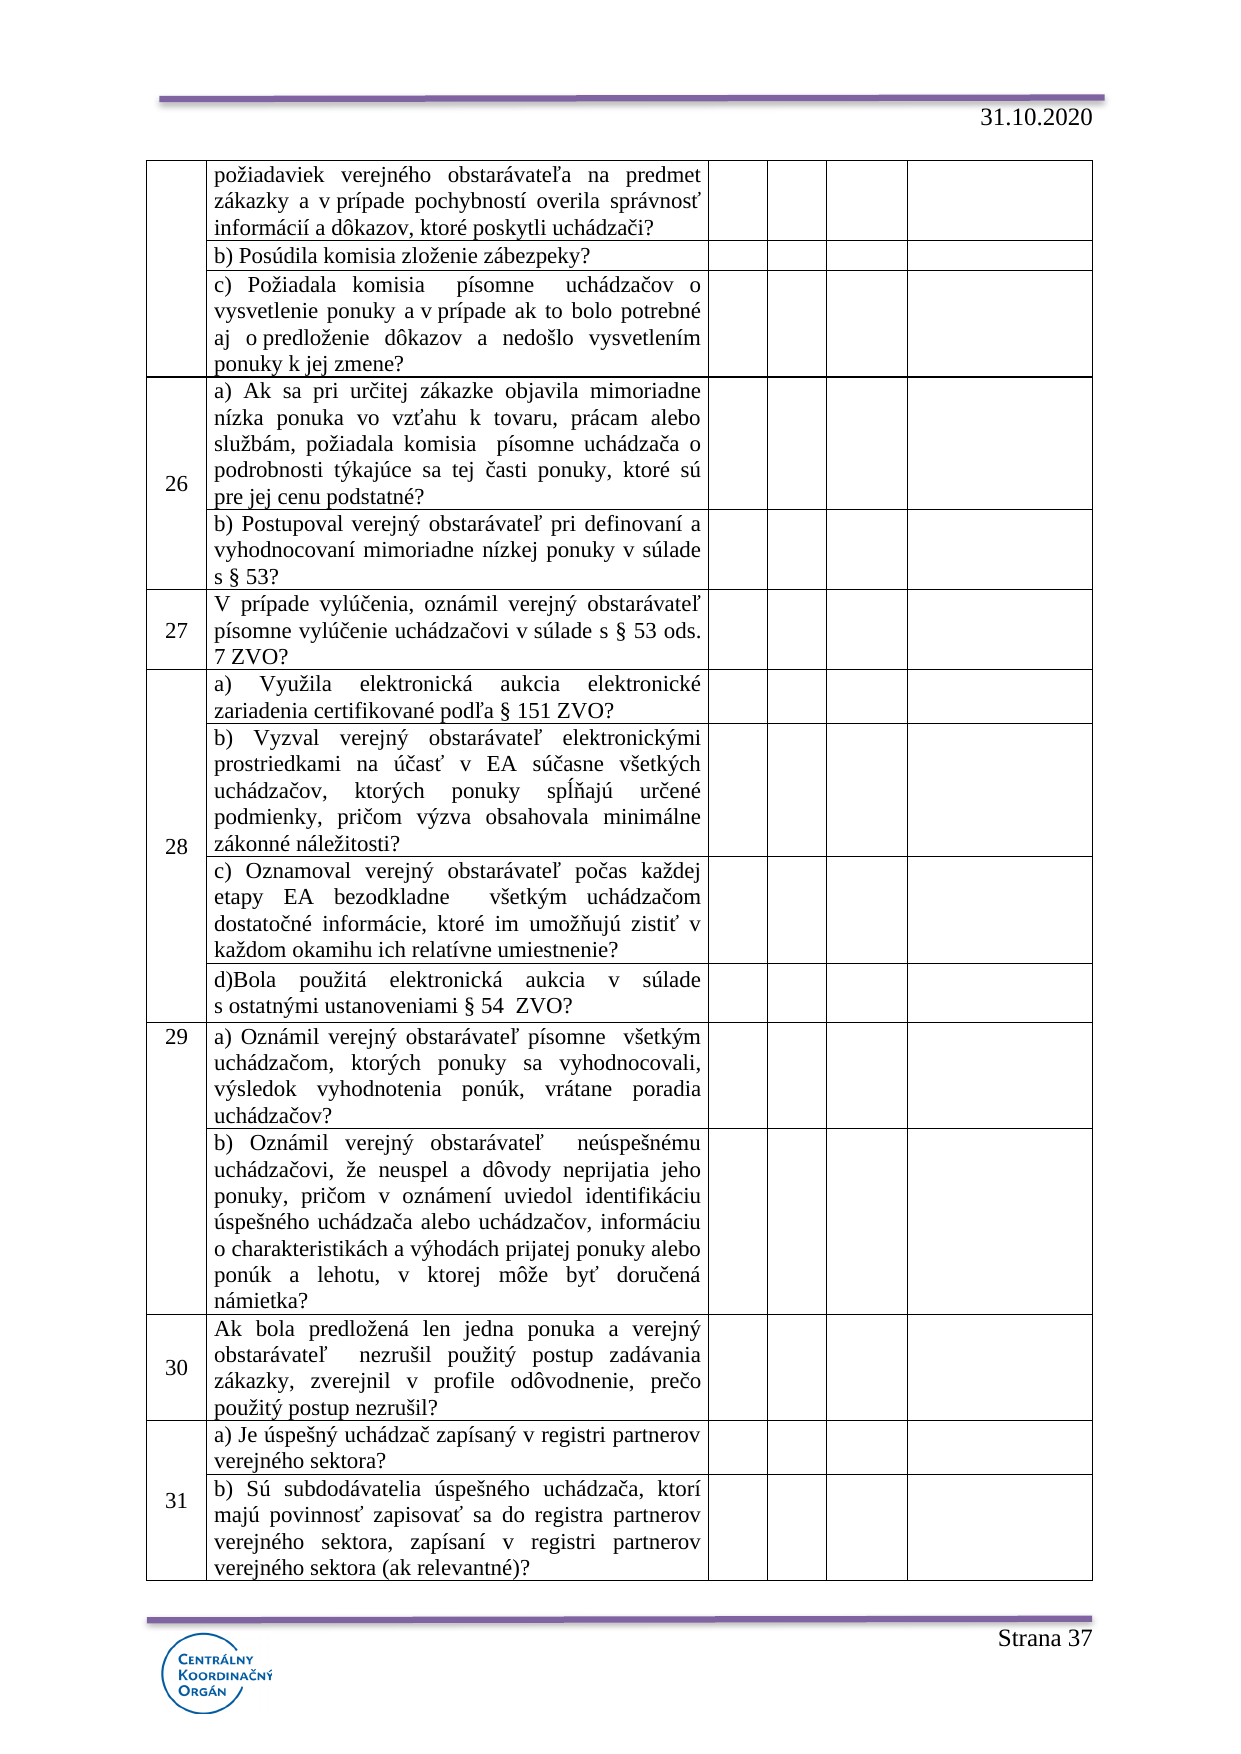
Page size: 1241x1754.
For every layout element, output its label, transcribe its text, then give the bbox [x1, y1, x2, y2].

table_cell [827, 724, 907, 856]
table_cell b) Oznámil verejný obstarávateľ neúspešnému uchádzačovi, že neuspel a dôvody neprijatia jeho ponuky, pričom v oznámení uviedol identifikáciu úspešného uchádzača alebo uchádzačov, informáciu o charakteristikách a výhodách prijatej ponuky alebo ponúk a lehotu, v ktorej môže byť doručená námietka? [207, 1129, 708, 1314]
table_cell [768, 590, 826, 669]
table_cell [709, 724, 767, 856]
table_cell [827, 670, 907, 723]
table_cell [709, 964, 767, 1022]
table_cell [827, 857, 907, 962]
table_cell [908, 1315, 1092, 1420]
table_cell c) Oznamoval verejný obstarávateľ počas každej etapy EA bezodkladne všetkým uchádzačom dostatočné informácie, ktoré im umožňujú zistiť v každom okamihu ich relatívne umiestnenie? [207, 857, 708, 962]
table_cell [768, 1421, 826, 1474]
table_cell [709, 1475, 767, 1580]
table_cell [827, 964, 907, 1022]
table_cell [827, 271, 907, 376]
table_cell [908, 857, 1092, 962]
table_cell [908, 670, 1092, 723]
table_cell [908, 1421, 1092, 1474]
table_cell [827, 1421, 907, 1474]
table_cell [908, 510, 1092, 589]
table_cell 25 [147, 161, 206, 376]
table_cell 27 [147, 590, 206, 669]
table_cell [709, 241, 767, 270]
table_cell 31 [147, 1421, 206, 1580]
picture [159, 1631, 272, 1713]
table_cell V prípade vylúčenia, oznámil verejný obstarávateľ písomne vylúčenie uchádzačovi v súlade s § 53 ods. 7 ZVO? [207, 590, 708, 669]
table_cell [207, 161, 708, 240]
table_cell [827, 378, 907, 509]
table_cell [827, 590, 907, 669]
table_cell b) Posúdila komisia zloženie zábezpeky? [207, 241, 708, 270]
table_cell b) Vyzval verejný obstarávateľ elektronickými prostriedkami na účasť v EA súčasne všetkých uchádzačov, ktorých ponuky spĺňajú určené podmienky, pričom výzva obsahovala minimálne zákonné náležitosti? [207, 724, 708, 856]
table_cell [768, 1023, 826, 1128]
table_cell [827, 1475, 907, 1580]
table_cell [709, 1421, 767, 1474]
table_cell 26 [147, 378, 206, 589]
table_cell d)Bola použitá elektronická aukcia v súlade s ostatnými ustanoveniami § 54 ZVO? [207, 964, 708, 1022]
table_cell a) Je úspešný uchádzač zapísaný v registri partnerov verejného sektora? [207, 1421, 708, 1474]
table_cell a) Využila elektronická aukcia elektronické zariadenia certifikované podľa § 151 ZVO? [207, 670, 708, 723]
table_cell [908, 161, 1092, 240]
table_cell b) Postupoval verejný obstarávateľ pri definovaní a vyhodnocovaní mimoriadne nízkej ponuky v súlade s § 53? [207, 510, 708, 589]
table_cell [768, 1475, 826, 1580]
table_cell [908, 964, 1092, 1022]
table_cell c) Požiadala komisia písomne uchádzačov o vysvetlenie ponuky a v prípade ak to bolo potrebné aj o predloženie dôkazov a nedošlo vysvetlením ponuky k jej zmene? [207, 271, 708, 376]
table_cell 28 [147, 670, 206, 1022]
table_cell [827, 510, 907, 589]
table_cell [827, 1315, 907, 1420]
table_cell [908, 1129, 1092, 1314]
table_cell [709, 271, 767, 376]
table_cell [709, 510, 767, 589]
table_cell [709, 378, 767, 509]
table_cell [908, 1023, 1092, 1128]
table_cell [768, 1315, 826, 1420]
table_cell [827, 1023, 907, 1128]
table_cell [709, 1315, 767, 1420]
table_cell [908, 378, 1092, 509]
table_cell [709, 1129, 767, 1314]
table_cell [768, 964, 826, 1022]
table_cell [908, 241, 1092, 270]
table_cell [827, 1129, 907, 1314]
table_cell [768, 271, 826, 376]
table_cell b) Sú subdodávatelia úspešného uchádzača, ktorí majú povinnosť zapisovať sa do registra partnerov verejného sektora, zapísaní v registri partnerov verejného sektora (ak relevantné)? [207, 1475, 708, 1580]
table_cell [908, 271, 1092, 376]
table_cell [768, 724, 826, 856]
table_cell [827, 161, 907, 240]
table_cell Ak bola predložená len jedna ponuka a verejný obstarávateľ nezrušil použitý postup zadávania zákazky, zverejnil v profile odôvodnenie, prečo použitý postup nezrušil? [207, 1315, 708, 1420]
table_cell a) Oznámil verejný obstarávateľ písomne všetkým uchádzačom, ktorých ponuky sa vyhodnocovali, výsledok vyhodnotenia ponúk, vrátane poradia uchádzačov? [207, 1023, 708, 1128]
table_cell [709, 590, 767, 669]
table_cell [908, 1475, 1092, 1580]
table_cell [709, 1023, 767, 1128]
table_cell a) Ak sa pri určitej zákazke objavila mimoriadne nízka ponuka vo vzťahu k tovaru, prácam alebo službám, požiadala komisia písomne uchádzača o podrobnosti týkajúce sa tej časti ponuky, ktoré sú pre jej cenu podstatné? [207, 378, 708, 509]
table_cell [908, 590, 1092, 669]
table_cell [768, 670, 826, 723]
table_cell [768, 1129, 826, 1314]
table_cell [709, 161, 767, 240]
table_cell [768, 241, 826, 270]
table_cell 30 [147, 1315, 206, 1420]
table_cell [768, 857, 826, 962]
table_cell [827, 241, 907, 270]
table_cell 29 [147, 1023, 206, 1314]
table_cell [768, 161, 826, 240]
table_cell [768, 510, 826, 589]
table_cell [768, 378, 826, 509]
table_cell [709, 857, 767, 962]
table_cell [709, 670, 767, 723]
table_cell [908, 724, 1092, 856]
